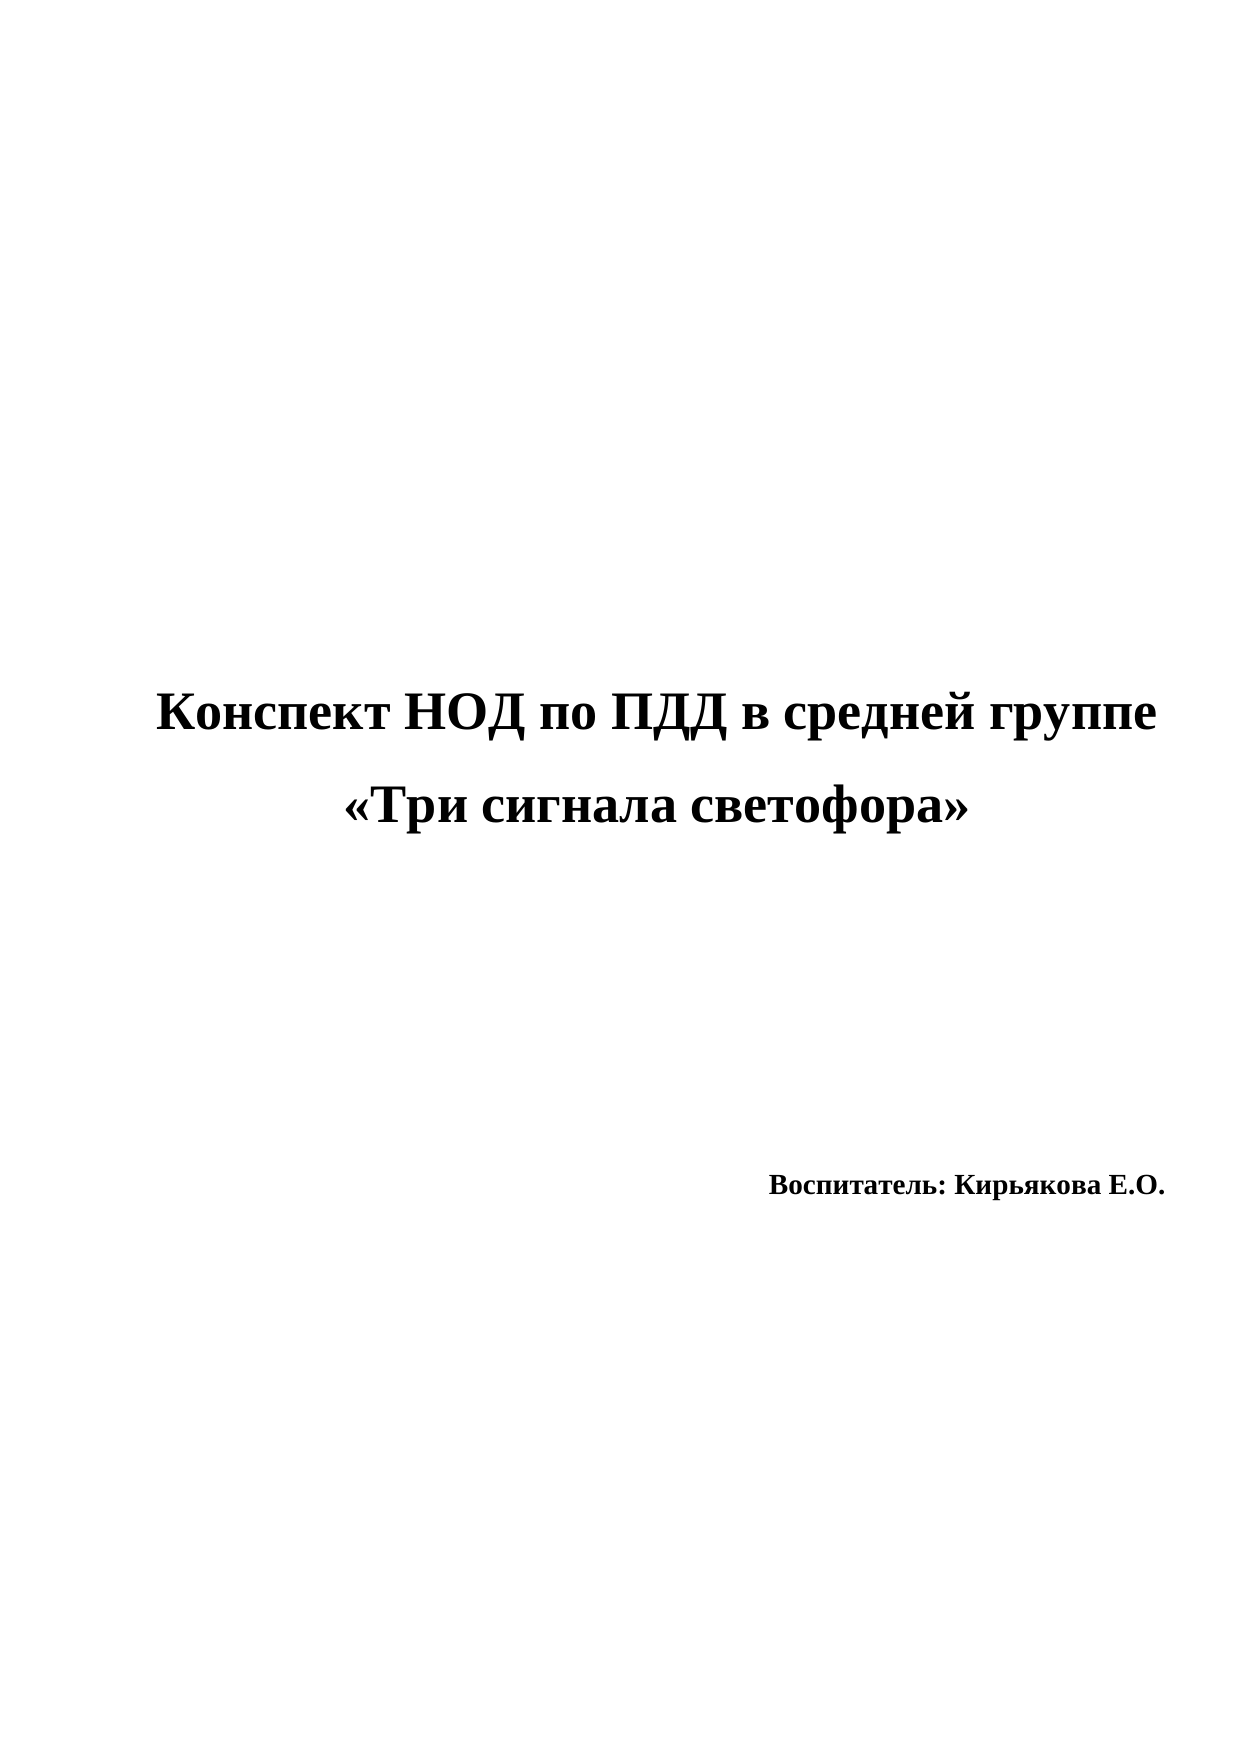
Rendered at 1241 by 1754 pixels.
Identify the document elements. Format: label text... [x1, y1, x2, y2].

text Конспект НОД по ПДД в средней группе [75, 679, 1165, 741]
text Воспитатель: Кирьякова Е.О. [75, 1167, 1165, 1201]
text «Три сигнала светофора» [75, 772, 1165, 834]
